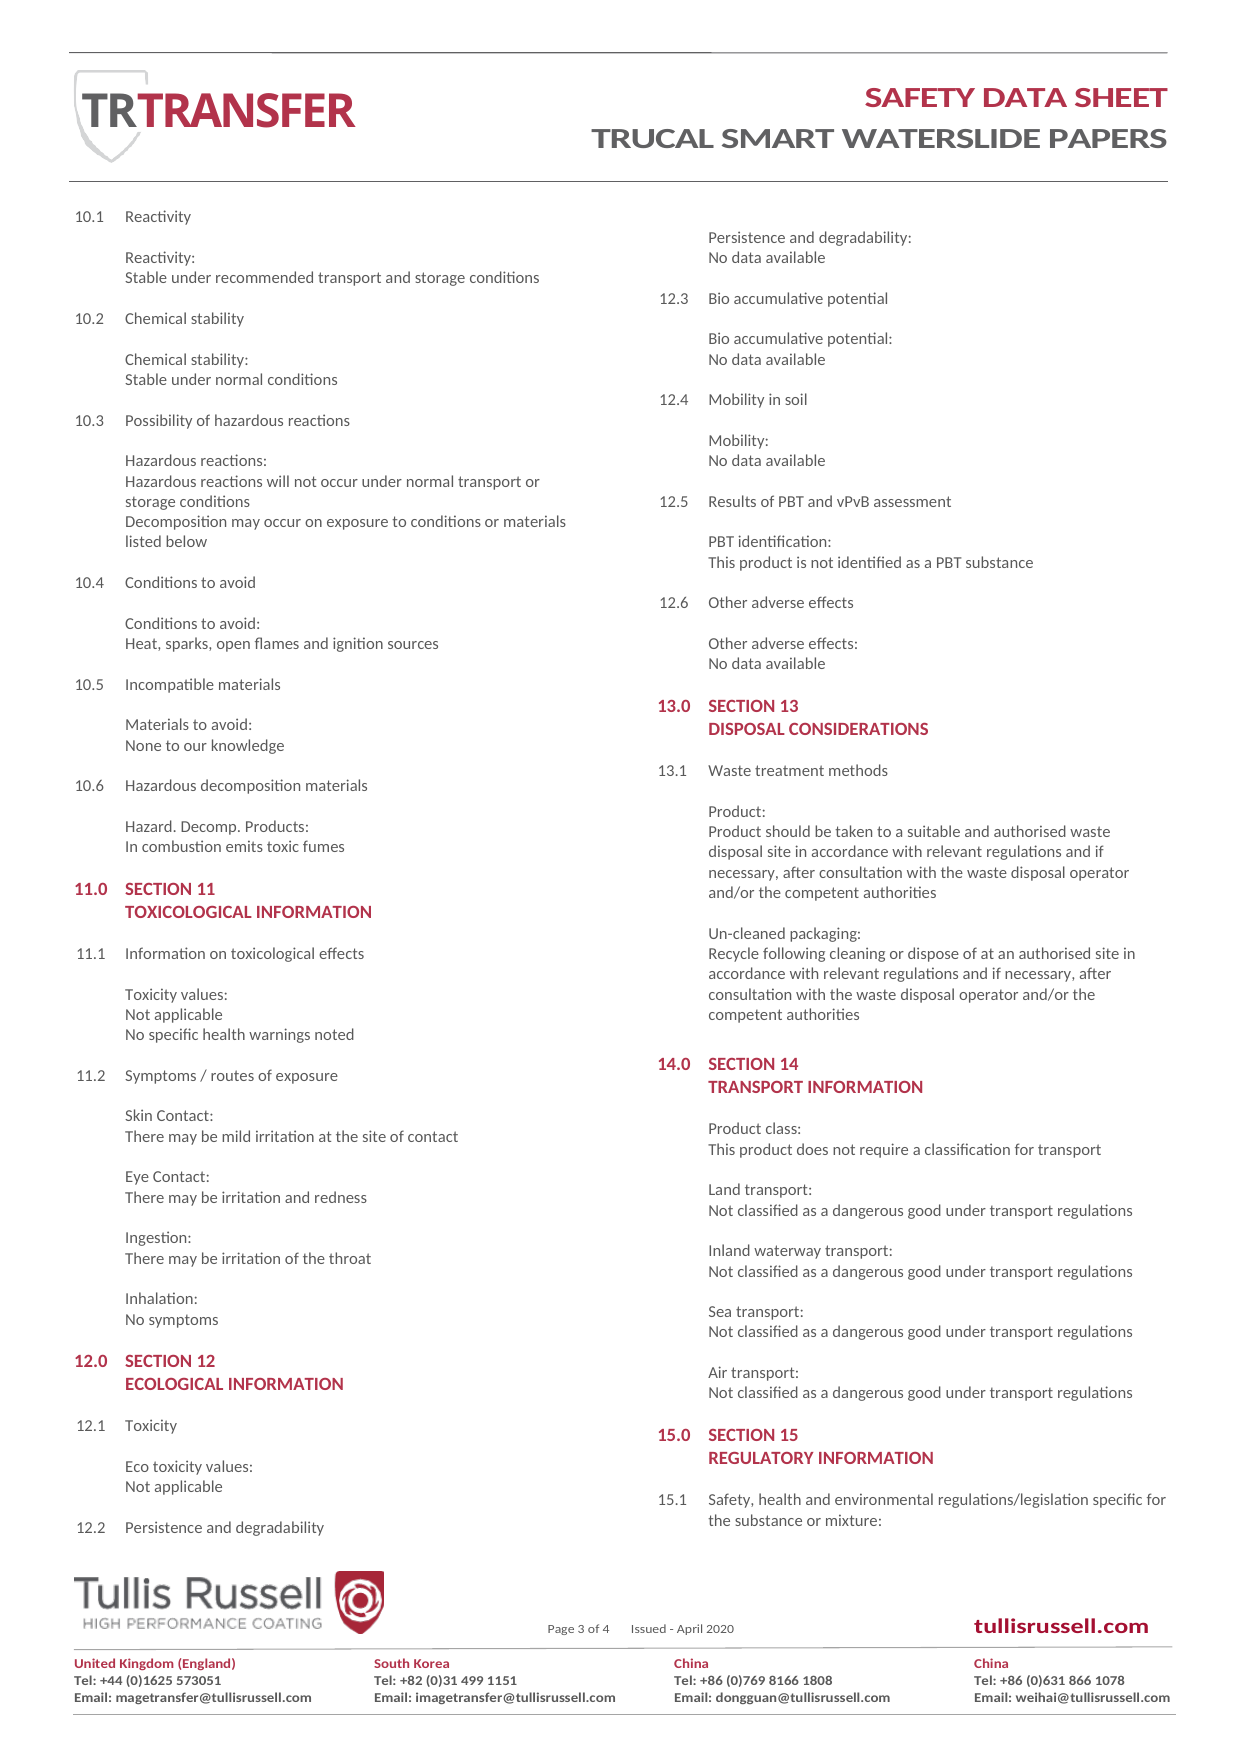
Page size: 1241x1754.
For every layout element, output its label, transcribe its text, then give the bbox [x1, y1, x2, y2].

list Other adverse effects [659, 593, 1166, 613]
list Results of PBT and vPvB assessment [659, 491, 1166, 511]
list No data available [708, 654, 1166, 674]
list Not applicable [125, 1477, 583, 1497]
list This product does not require a classification for transport [708, 1139, 1166, 1159]
list SECTION 15 [657, 1423, 1166, 1446]
list Possibility of hazardous reactions [74, 410, 583, 430]
list Conditions to avoid [74, 572, 583, 593]
list ECOLOGICAL INFORMATION [125, 1372, 583, 1395]
list There may be irritation of the throat [125, 1248, 583, 1268]
list No data available [708, 349, 1166, 369]
list Hazardous decomposition materials [74, 776, 583, 796]
list Air transport: [708, 1362, 1166, 1383]
list Eco toxicity values: [125, 1456, 583, 1477]
list Decomposition may occur on exposure to conditions or materials listed below [125, 511, 583, 552]
list SECTION 14 [657, 1052, 1166, 1075]
list Product class: [708, 1119, 1166, 1139]
list Not classified as a dangerous good under transport regulations [708, 1261, 1166, 1281]
list Incompatible materials [74, 674, 583, 694]
list SECTION 11 [74, 877, 583, 900]
list Recycle following cleaning or dispose of at an authorised site in accordance with relevant regulations and if necessary, after consultation with the waste disposal operator and/or the competent authorities [708, 943, 1166, 1024]
list Symptoms / routes of exposure [76, 1065, 583, 1085]
list There may be mild irritation at the site of contact [125, 1126, 583, 1146]
list Persistence and degradability: [708, 227, 1166, 247]
list DISPOSAL CONSIDERATIONS [708, 717, 1166, 740]
list Un-cleaned packaging: [708, 923, 1166, 943]
list Reactivity [74, 207, 583, 227]
list Sea transport: [708, 1301, 1166, 1322]
list Reactivity: [125, 247, 583, 268]
list Waste treatment methods [657, 760, 1166, 781]
list No data available [708, 451, 1166, 471]
list SECTION 13 [657, 694, 1166, 717]
list Not classified as a dangerous good under transport regulations [708, 1322, 1166, 1342]
picture [73, 70, 149, 163]
list Mobility: [708, 430, 1166, 451]
list Heat, sparks, open flames and ignition sources [125, 633, 583, 654]
list Information on toxicological effects [76, 943, 583, 963]
list Eye Contact: [125, 1167, 583, 1187]
list None to our knowledge [125, 735, 583, 755]
list No symptoms [125, 1309, 583, 1329]
list Safety, health and environmental regulations/legislation specific for the substance or mixture: [657, 1489, 1166, 1530]
list Not classified as a dangerous good under transport regulations [708, 1383, 1166, 1403]
list Chemical stability: [125, 349, 583, 369]
list Ingestion: [125, 1228, 583, 1248]
list This product is not identified as a PBT substance [708, 552, 1166, 572]
list Mobility in soil [659, 389, 1166, 410]
list TRANSPORT INFORMATION [708, 1075, 1166, 1098]
list Hazard. Decomp. Products: [125, 816, 583, 836]
list Conditions to avoid: [125, 613, 583, 633]
list Toxicity values: [125, 984, 583, 1004]
list Not applicable [125, 1004, 583, 1024]
list TOXICOLOGICAL INFORMATION [125, 900, 583, 923]
list Product should be taken to a suitable and authorised waste disposal site in accordance with relevant regulations and if necessary, after consultation with the waste disposal operator and/or the competent authorities [708, 821, 1166, 903]
list Hazardous reactions: [125, 451, 583, 471]
list Persistence and degradability [76, 1517, 583, 1537]
list Inhalation: [125, 1288, 583, 1309]
list SECTION 12 [74, 1349, 583, 1372]
list Not classified as a dangerous good under transport regulations [708, 1200, 1166, 1220]
list Land transport: [708, 1179, 1166, 1200]
list Bio accumulative potential [659, 288, 1166, 308]
list In combustion emits toxic fumes [125, 836, 583, 857]
list Toxicity [76, 1416, 583, 1436]
list There may be irritation and redness [125, 1187, 583, 1207]
list No specific health warnings noted [125, 1024, 583, 1045]
list Stable under recommended transport and storage conditions [125, 268, 583, 288]
list Product: [708, 801, 1166, 821]
list Other adverse effects: [708, 633, 1166, 654]
list Bio accumulative potential: [708, 329, 1166, 349]
list Hazardous reactions will not occur under normal transport or storage conditions [125, 471, 583, 511]
list Materials to avoid: [125, 714, 583, 735]
list Skin Contact: [125, 1106, 583, 1126]
list No data available [708, 247, 1166, 268]
list REGULATORY INFORMATION [708, 1446, 1166, 1469]
list PBT identification: [708, 532, 1166, 552]
list Chemical stability [74, 308, 583, 329]
list Inland waterway transport: [708, 1241, 1166, 1261]
list Stable under normal conditions [125, 369, 583, 389]
